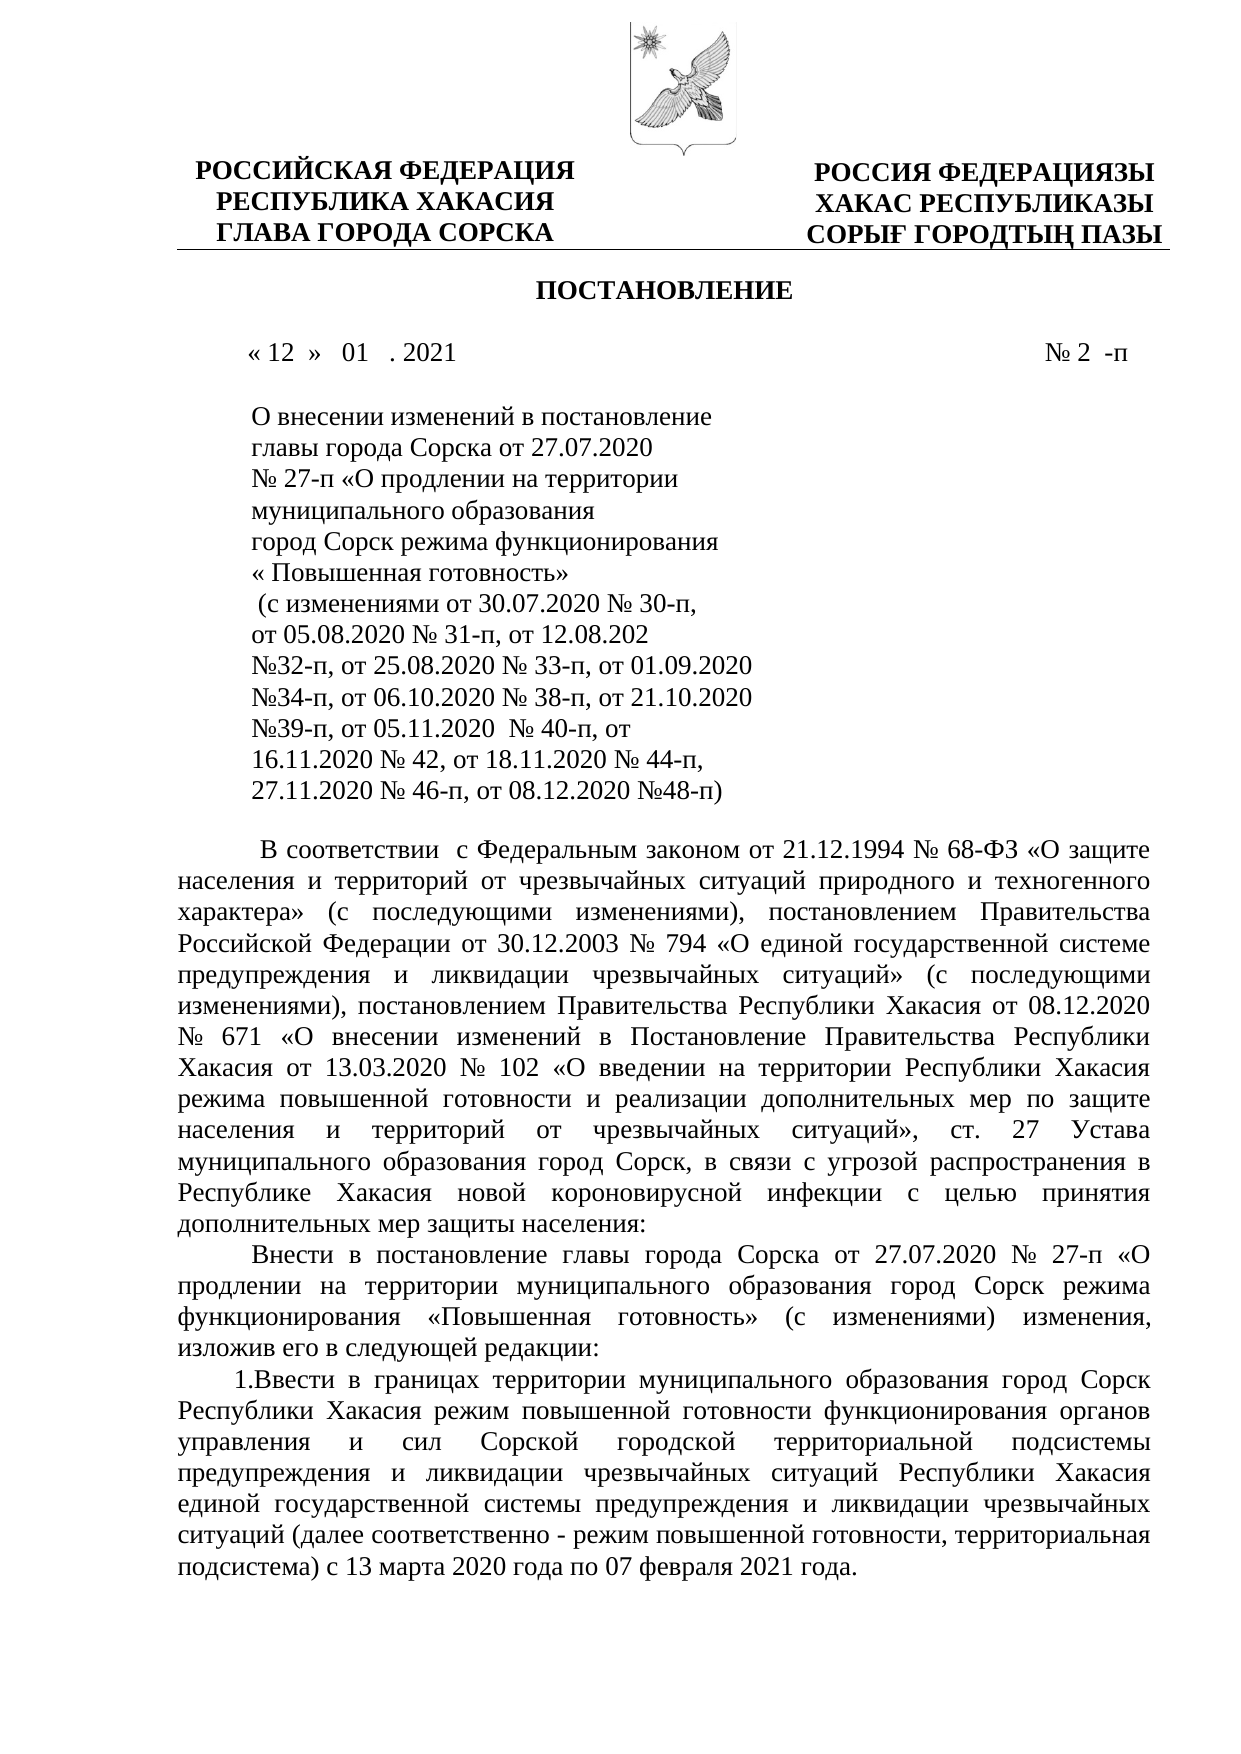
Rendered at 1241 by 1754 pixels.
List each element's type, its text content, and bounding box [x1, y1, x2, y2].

text от 05.08.2020 № 31-п, от 12.08.202 [251, 618, 724, 649]
text муниципального образования [251, 494, 724, 525]
text 1.Ввести в границах территории муниципального образования город Сорск Республики Хакасия режим повышенной готовности функционирования органов управления и сил Сорской городской территориальной подсистемы предупреждения и ликвидации чрезвычайных ситуаций Республики Хакасия единой государственной системы предупреждения и ликвидации чрезвычайных ситуаций (далее соответственно - режим повышенной готовности, территориальная подсистема) с 13 марта 2020 года по 07 февраля 2021 года. [177, 1363, 1152, 1581]
text « Повышенная готовность» [251, 556, 724, 587]
text город Сорск режима функционирования [251, 525, 724, 556]
text « 12 » 01 . 2021 № 2 -п [233, 336, 1152, 367]
text №32-п, от 25.08.2020 № 33-п, от 01.09.2020 №34-п, от 06.10.2020 № 38-п, от 21.10.2020 №39-п, от 05.11.2020 № 40-п, от 16.11.2020 № 42, от 18.11.2020 № 44-п, 27.11.2020 № 46-п, от 08.12.2020 №48-п) [251, 649, 753, 805]
text ПОСТАНОВЛЕНИЕ [177, 274, 1152, 305]
picture [630, 22, 737, 156]
text Внести в постановление главы города Сорска от 27.07.2020 № 27-п «О продлении на территории муниципального образования город Сорск режима функционирования «Повышенная готовность» (с изменениями) изменения, изложив его в следующей редакции: [177, 1238, 1152, 1363]
text О внесении изменений в постановление главы города Сорска от 27.07.2020 № 27-п «О продлении на территории [251, 400, 724, 494]
text В соответствии с Федеральным законом от 21.12.1994 № 68-ФЗ «О защите населения и территорий от чрезвычайных ситуаций природного и техногенного характера» (с последующими изменениями), постановлением Правительства Российской Федерации от 30.12.2003 № 794 «О единой государственной системе предупреждения и ликвидации чрезвычайных ситуаций» (с последующими изменениями), постановлением Правительства Республики Хакасия от 08.12.2020 № 671 «О внесении изменений в Постановление Правительства Республики Хакасия от 13.03.2020 № 102 «О введении на территории Республики Хакасия режима повышенной готовности и реализации дополнительных мер по защите населения и территорий от чрезвычайных ситуаций», ст. 27 Устава муниципального образования город Сорск, в связи с угрозой распространения в Республике Хакасия новой короновирусной инфекции с целью принятия дополнительных мер защиты населения: [177, 833, 1152, 1238]
text (с изменениями от 30.07.2020 № 30-п, [251, 587, 724, 618]
